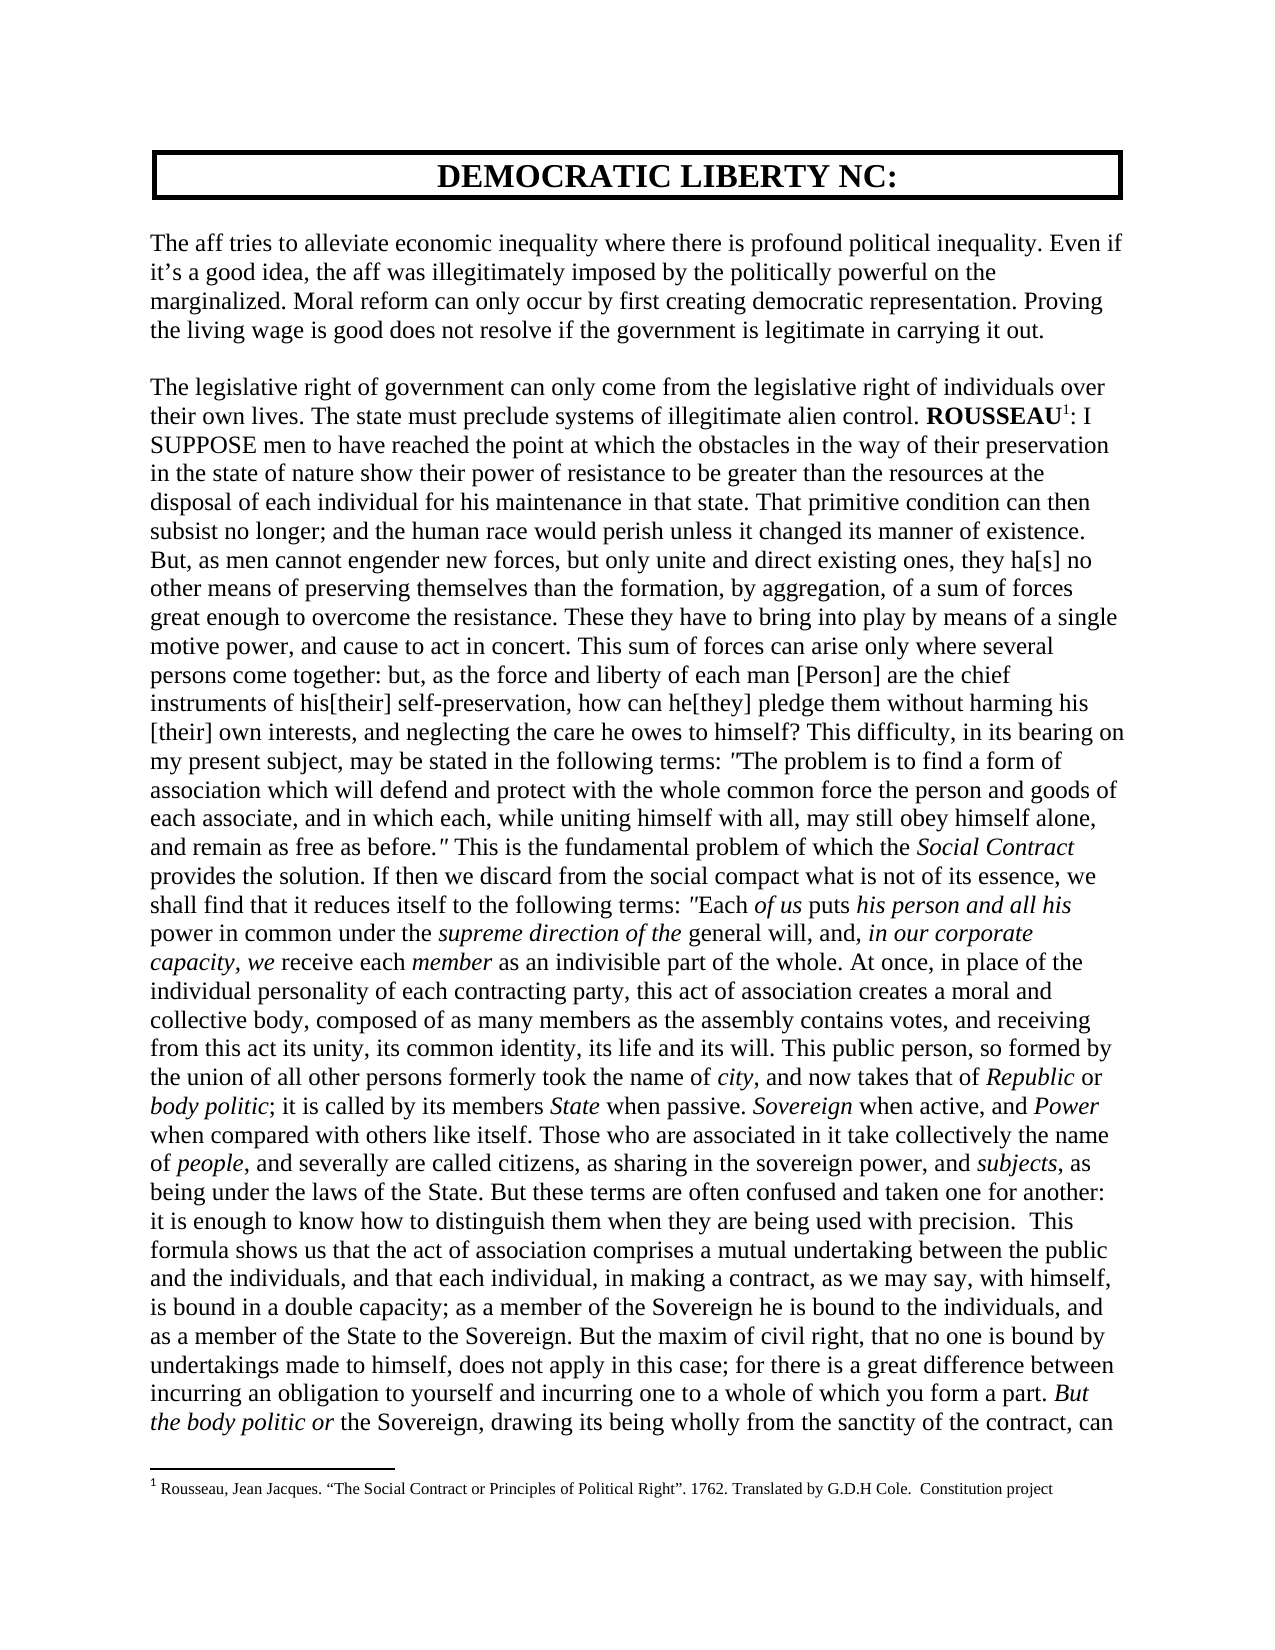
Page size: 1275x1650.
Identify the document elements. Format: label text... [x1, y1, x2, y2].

text The aff tries to alleviate economic inequality where there is profound political inequality. Even if it’s a good idea, the aff was illegitimately imposed by the politically powerful on the marginalized. Moral reform can only occur by first creating democratic representation. Proving the living wage is good does not resolve if the government is legitimate in carrying it out. [150, 228, 1125, 343]
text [150, 372, 1125, 1436]
title democratic liberty NC: [157, 155, 1118, 195]
